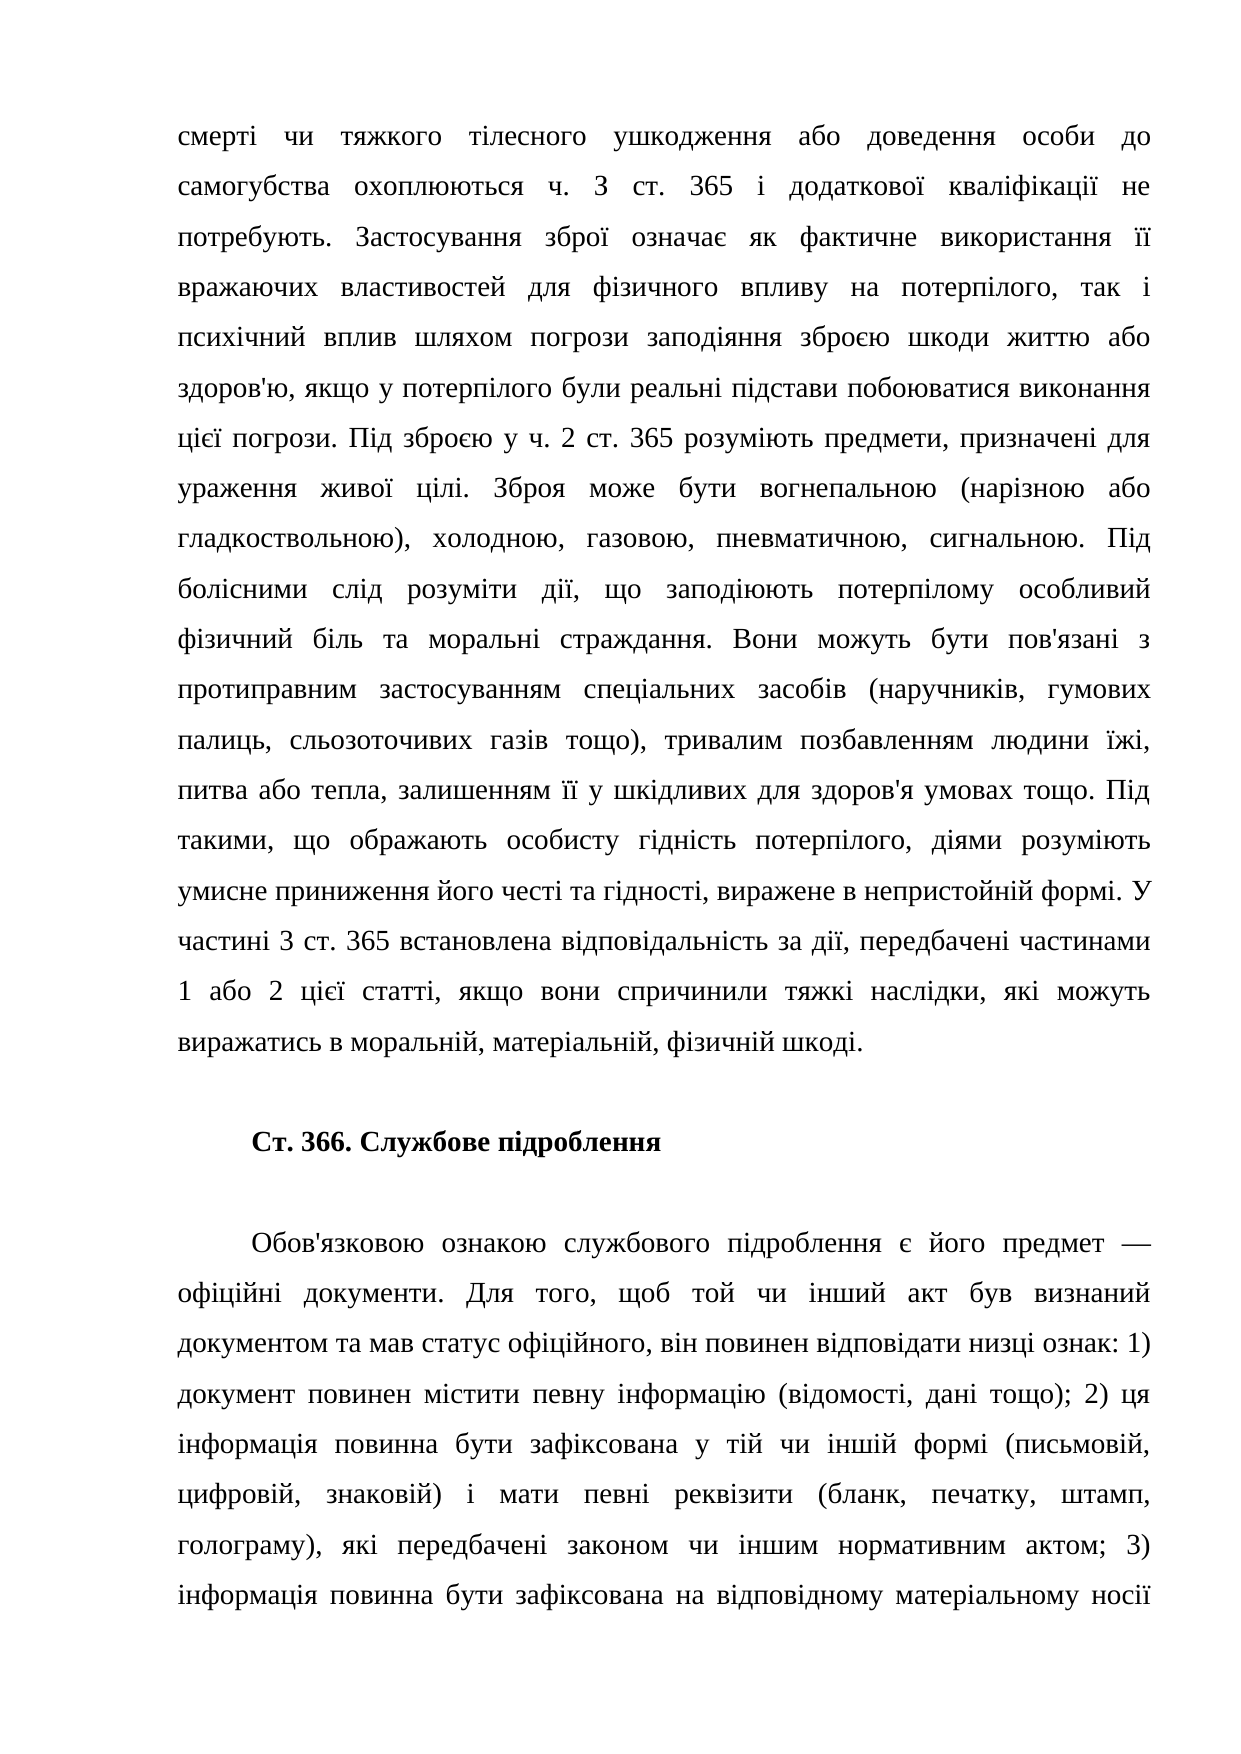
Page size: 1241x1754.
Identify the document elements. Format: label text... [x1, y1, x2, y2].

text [177, 118, 1152, 1057]
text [177, 1225, 1152, 1611]
text Ст. 366. Службове підроблення [177, 1124, 1152, 1158]
